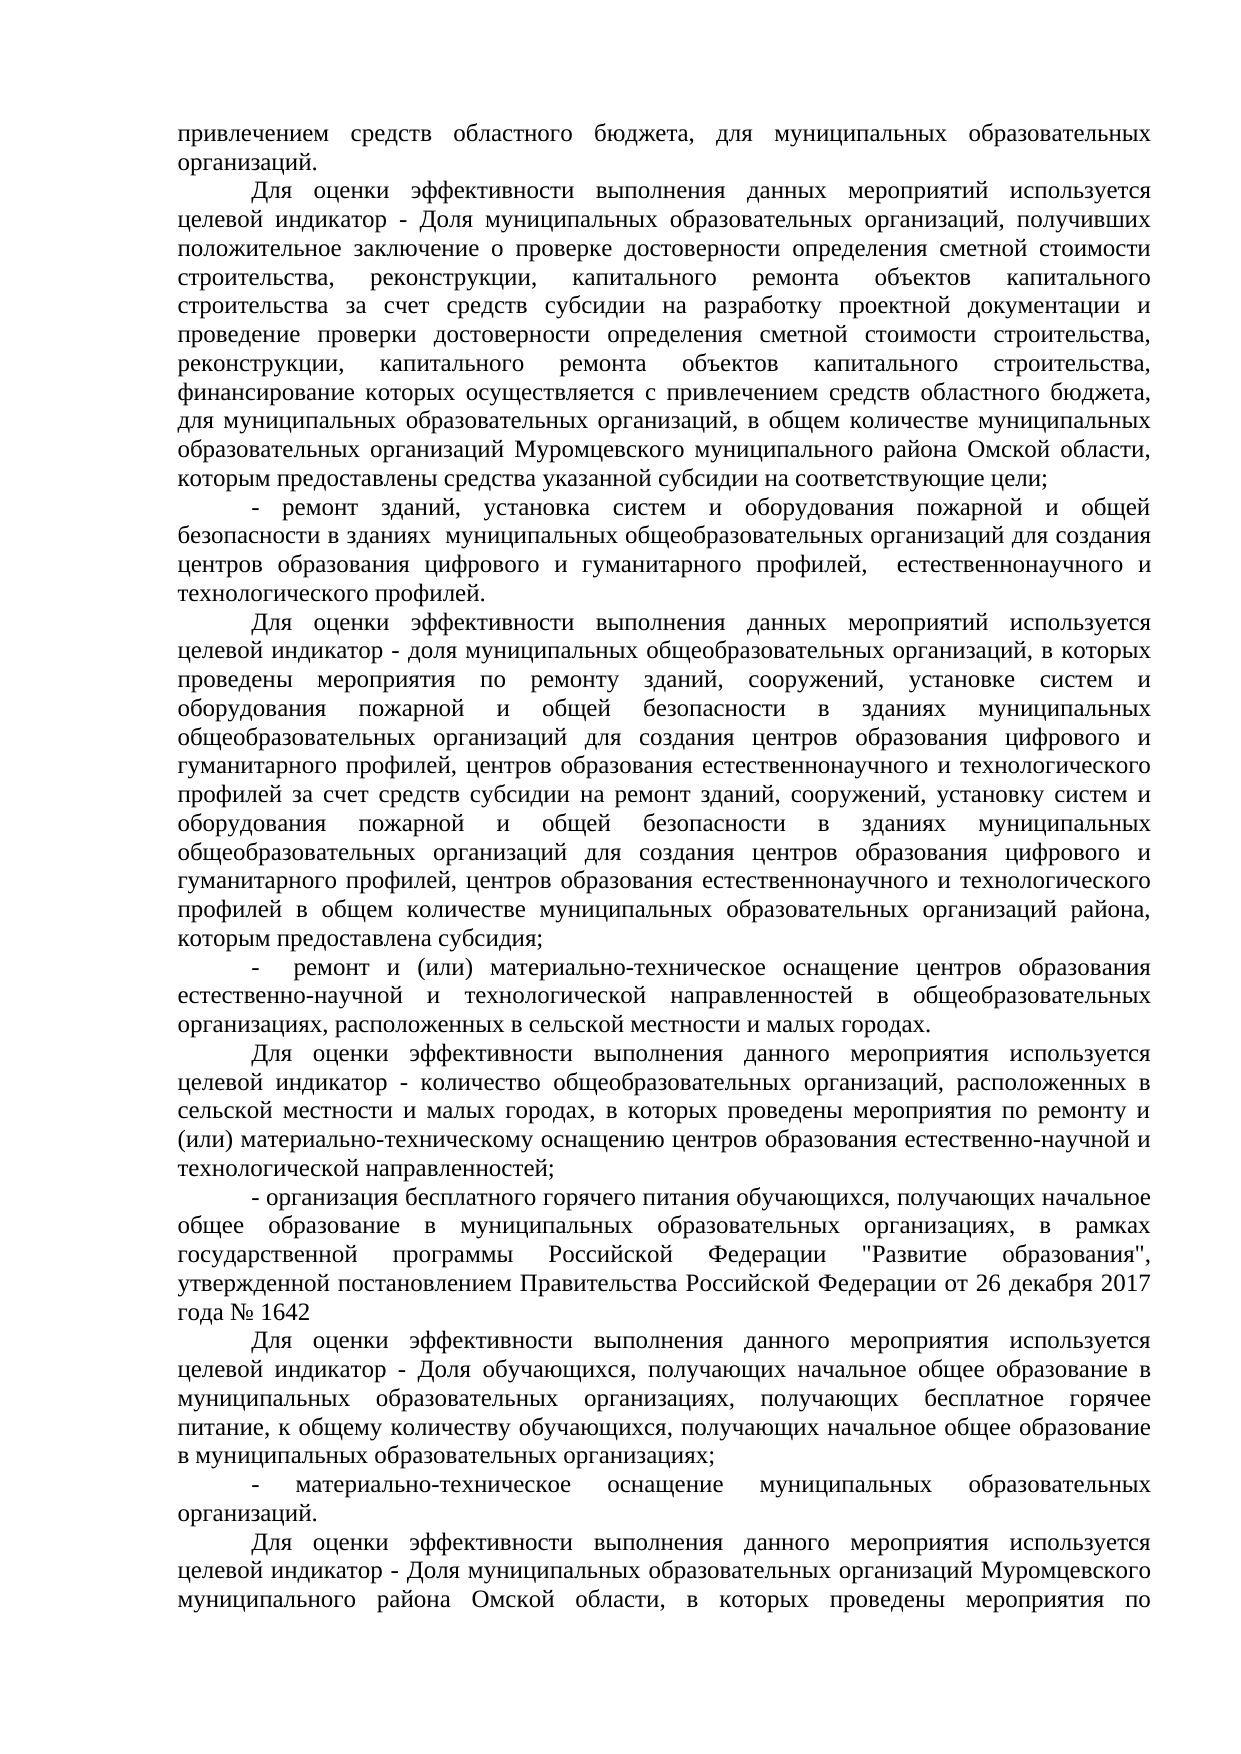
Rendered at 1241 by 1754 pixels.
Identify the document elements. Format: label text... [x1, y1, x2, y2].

text Для оценки эффективности выполнения данных мероприятий используется целевой индикатор - Доля муниципальных образовательных организаций, получивших положительное заключение о проверке достоверности определения сметной стоимости строительства, реконструкции, капитального ремонта объектов капитального строительства за счет средств субсидии на разработку проектной документации и проведение проверки достоверности определения сметной стоимости строительства, реконструкции, капитального ремонта объектов капитального строительства, финансирование которых осуществляется с привлечением средств областного бюджета, для муниципальных образовательных организаций, в общем количестве муниципальных образовательных организаций Муромцевского муниципального района Омской области, которым предоставлены средства указанной субсидии на соответствующие цели; [177, 176, 1152, 492]
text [177, 1527, 1152, 1613]
text - ремонт и (или) материально-техническое оснащение центров образования естественно-научной и технологической направленностей в общеобразовательных организациях, расположенных в сельской местности и малых городах. [177, 952, 1152, 1038]
text Для оценки эффективности выполнения данного мероприятия используется целевой индикатор - Доля обучающихся, получающих начальное общее образование в муниципальных образовательных организациях, получающих бесплатное горячее питание, к общему количеству обучающихся, получающих начальное общее образование в муниципальных образовательных организациях; [177, 1326, 1152, 1469]
text Для оценки эффективности выполнения данных мероприятий используется целевой индикатор - доля муниципальных общеобразовательных организаций, в которых проведены мероприятия по ремонту зданий, сооружений, установке систем и оборудования пожарной и общей безопасности в зданиях муниципальных общеобразовательных организаций для создания центров образования цифрового и гуманитарного профилей, центров образования естественнонаучного и технологического профилей за счет средств субсидии на ремонт зданий, сооружений, установку систем и оборудования пожарной и общей безопасности в зданиях муниципальных общеобразовательных организаций для создания центров образования цифрового и гуманитарного профилей, центров образования естественнонаучного и технологического профилей в общем количестве муниципальных образовательных организаций района, которым предоставлена субсидия; [177, 607, 1152, 952]
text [177, 118, 1152, 176]
text Для оценки эффективности выполнения данного мероприятия используется целевой индикатор - количество общеобразовательных организаций, расположенных в сельской местности и малых городах, в которых проведены мероприятия по ремонту и (или) материально-техническому оснащению центров образования естественно-научной и технологической направленностей; [177, 1038, 1152, 1182]
text - ремонт зданий, установка систем и оборудования пожарной и общей безопасности в зданиях муниципальных общеобразовательных организаций для создания центров образования цифрового и гуманитарного профилей, естественнонаучного и технологического профилей. [177, 492, 1152, 607]
text - материально-техническое оснащение муниципальных образовательных организаций. [177, 1469, 1152, 1527]
text - организация бесплатного горячего питания обучающихся, получающих начальное общее образование в муниципальных образовательных организациях, в рамках государственной программы Российской Федерации "Развитие образования", утвержденной постановлением Правительства Российской Федерации от 26 декабря 2017 года № 1642 [177, 1182, 1152, 1326]
